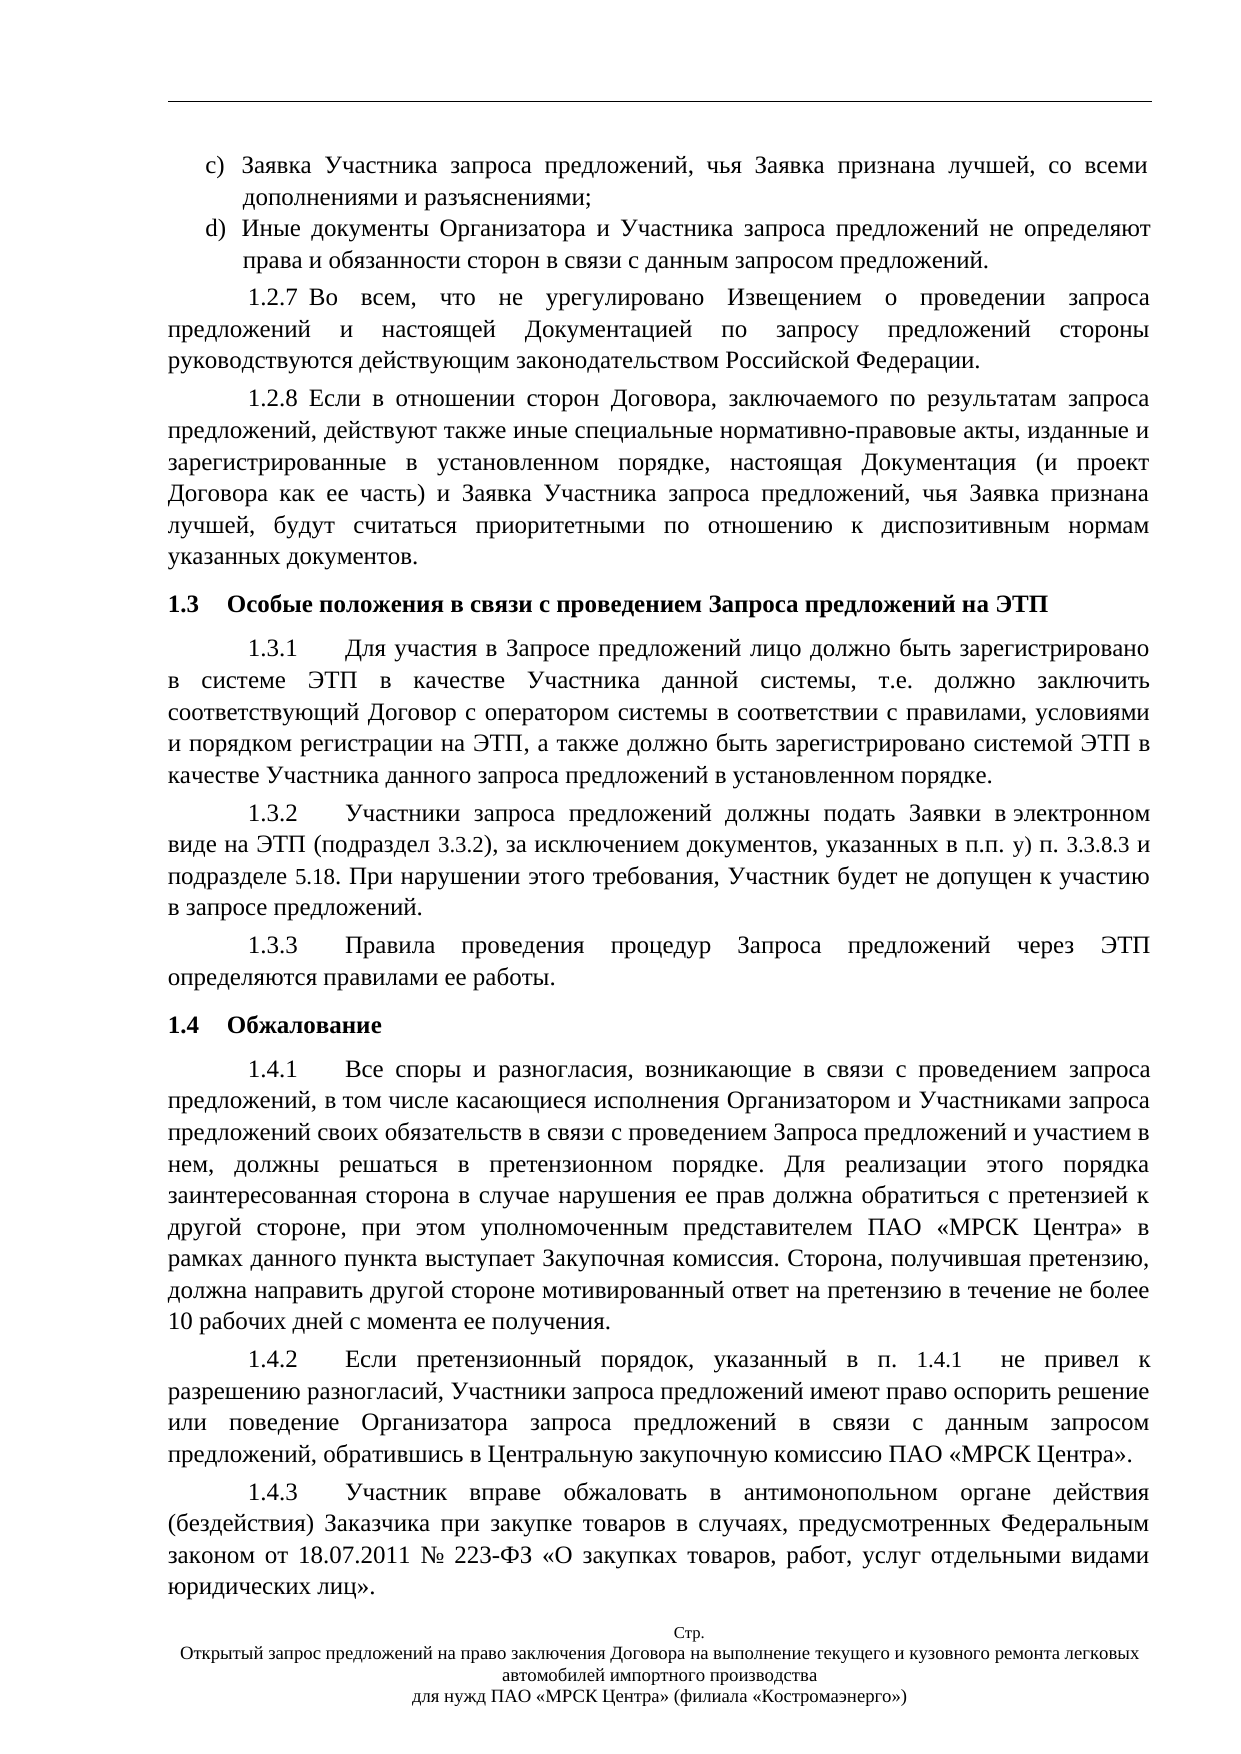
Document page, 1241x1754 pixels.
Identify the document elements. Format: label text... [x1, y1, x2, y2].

list Для участия в Запросе предложений лицо должно быть зарегистрировано в системе ЭТП в качестве Участника данной системы, т.е. должно заключить соответствующий Договор с оператором системы в соответствии с правилами, условиями и порядком регистрации на ЭТП, а также должно быть зарегистрировано системой ЭТП в качестве Участника данного запроса предложений в установленном порядке. [168, 633, 1150, 788]
list Все споры и разногласия, возникающие в связи с проведением запроса предложений, в том числе касающиеся исполнения Организатором и Участниками запроса предложений своих обязательств в связи с проведением Запроса предложений и участием в нем, должны решаться в претензионном порядке. Для реализации этого порядка заинтересованная сторона в случае нарушения ее прав должна обратиться с претензией к другой стороне, при этом уполномоченным представителем ПАО «МРСК Центра» в рамках данного пункта выступает Закупочная комиссия. Сторона, получившая претензию, должна направить другой стороне мотивированный ответ на претензию в течение не более 10 рабочих дней с момента ее получения. [168, 1054, 1150, 1335]
list Иные документы Организатора и Участника запроса предложений не определяют права и обязанности сторон в связи с данным запросом предложений. [205, 213, 1152, 273]
list Если в отношении сторон Договора, заключаемого по результатам запроса предложений, действуют также иные специальные нормативно-правовые акты, изданные и зарегистрированные в установленном порядке, настоящая Документация (и проект Договора как ее часть) и Заявка Участника запроса предложений, чья Заявка признана лучшей, будут считаться приоритетными по отношению к диспозитивным нормам указанных документов. [168, 383, 1150, 570]
list Заявка Участника запроса предложений, чья Заявка признана лучшей, со всеми дополнениями и разъяснениями; [205, 150, 1148, 210]
list Правила проведения процедур Запроса предложений через ЭТП определяются правилами ее работы. [168, 930, 1150, 990]
list Во всем, что не урегулировано Извещением о проведении запроса предложений и настоящей Документацией по запросу предложений стороны руководствуются действующим законодательством Российской Федерации. [168, 282, 1150, 374]
list Участник вправе обжаловать в антимонопольном органе действия (бездействия) Заказчика при закупке товаров в случаях, предусмотренных Федеральным законом от 18.07.2011 № 223-ФЗ «О закупках товаров, работ, услуг отдельными видами юридических лиц». [168, 1477, 1150, 1600]
subtitle Особые положения в связи с проведением Запроса предложений на ЭТП [168, 589, 1152, 618]
list Участники запроса предложений должны подать Заявки в электронном виде на ЭТП (подраздел 3.3.2), за исключением документов, указанных в п.п. у) п. 3.3.8.3 и подразделе 5.18. При нарушении этого требования, Участник будет не допущен к участию в запросе предложений. [168, 798, 1150, 921]
list Если претензионный порядок, указанный в п. 1.4.1 не привел к разрешению разногласий, Участники запроса предложений имеют право оспорить решение или поведение Организатора запроса предложений в связи с данным запросом предложений, обратившись в Центральную закупочную комиссию ПАО «МРСК Центра». [168, 1344, 1150, 1468]
subtitle Обжалование [168, 1010, 1152, 1039]
